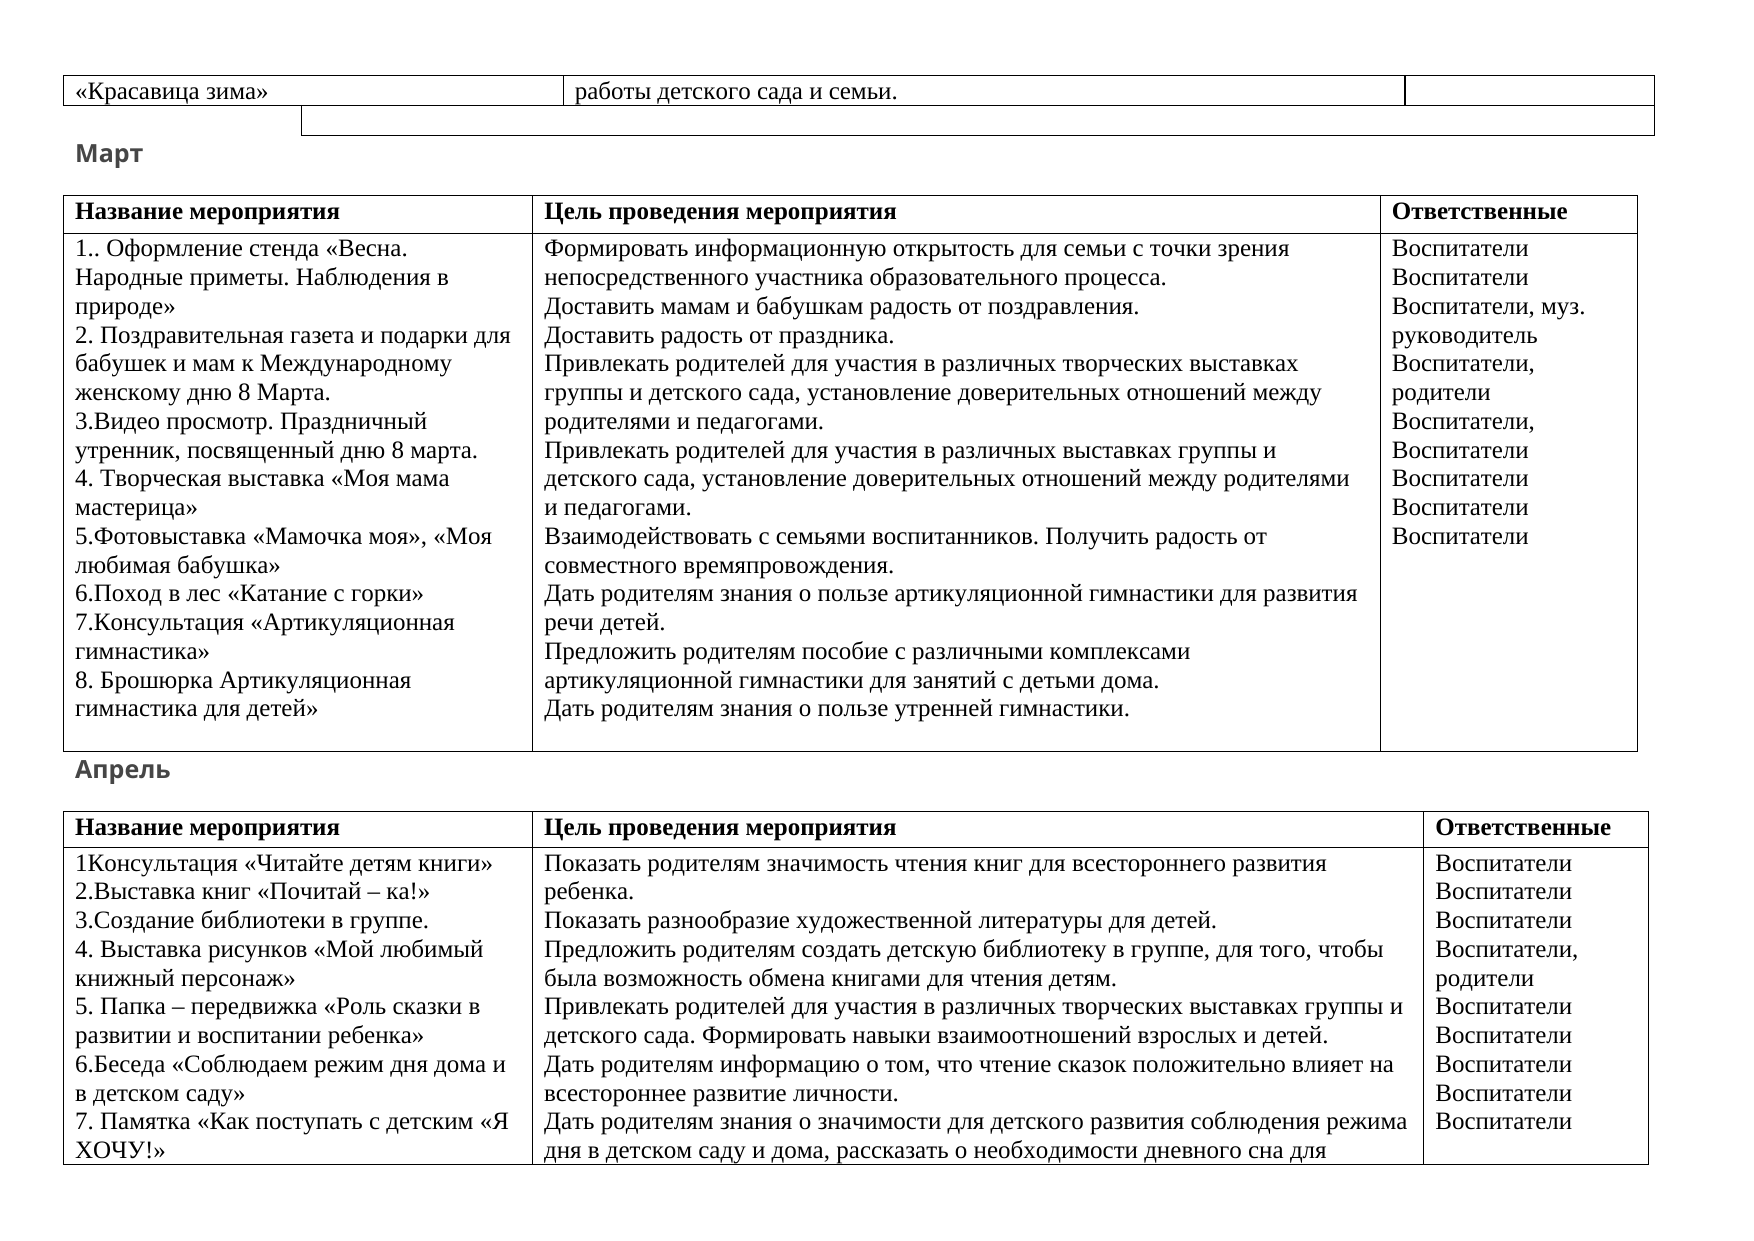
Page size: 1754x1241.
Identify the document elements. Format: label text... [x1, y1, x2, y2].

table_cell Формировать информационную открытость для семьи с точки зрения непосредственного участника образовательного процесса. Доставить мамам и бабушкам радость от поздравления. Доставить радость от праздника. Привлекать родителей для участия в различных творческих выставках группы и детского сада, установление доверительных отношений между родителями и педагогами. Привлекать родителей для участия в различных выставках группы и детского сада, установление доверительных отношений между родителями и педагогами. Взаимодействовать с семьями воспитанников. Получить радость от совместного времяпровождения. Дать родителям знания о пользе артикуляционной гимнастики для развития речи детей. Предложить родителям пособие с различными комплексами артикуляционной гимнастики для занятий с детьми дома. Дать родителям знания о пользе утренней гимнастики. [533, 234, 1380, 751]
text Март [75, 136, 1679, 170]
table_header Ответственные [1381, 196, 1637, 232]
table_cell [1424, 848, 1648, 1164]
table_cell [564, 76, 1404, 105]
table_cell Воспитатели Воспитатели Воспитатели, муз. руководитель Воспитатели, родители Воспитатели, Воспитатели Воспитатели Воспитатели Воспитатели [1381, 234, 1637, 751]
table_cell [64, 848, 532, 1164]
table_header Название мероприятия [64, 196, 532, 232]
table_cell [302, 106, 1654, 134]
table_header Цель проведения мероприятия [533, 812, 1423, 847]
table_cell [533, 848, 1423, 1164]
table_header Название мероприятия [64, 812, 532, 847]
text Апрель [75, 752, 1679, 786]
table_header Цель проведения мероприятия [533, 196, 1380, 232]
table_header Ответственные [1424, 812, 1648, 847]
table_cell 1.. Оформление стенда «Весна. Народные приметы. Наблюдения в природе» 2. Поздравительная газета и подарки для бабушек и мам к Международному женскому дню 8 Марта. 3.Видео просмотр. Праздничный утренник, посвященный дню 8 марта. 4. Творческая выставка «Моя мама мастерица» 5.Фотовыставка «Мамочка моя», «Моя любимая бабушка» 6.Поход в лес «Катание с горки» 7.Консультация «Артикуляционная гимнастика» 8. Брошюрка Артикуляционная гимнастика для детей» [64, 234, 532, 751]
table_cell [64, 76, 563, 105]
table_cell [1406, 76, 1654, 105]
